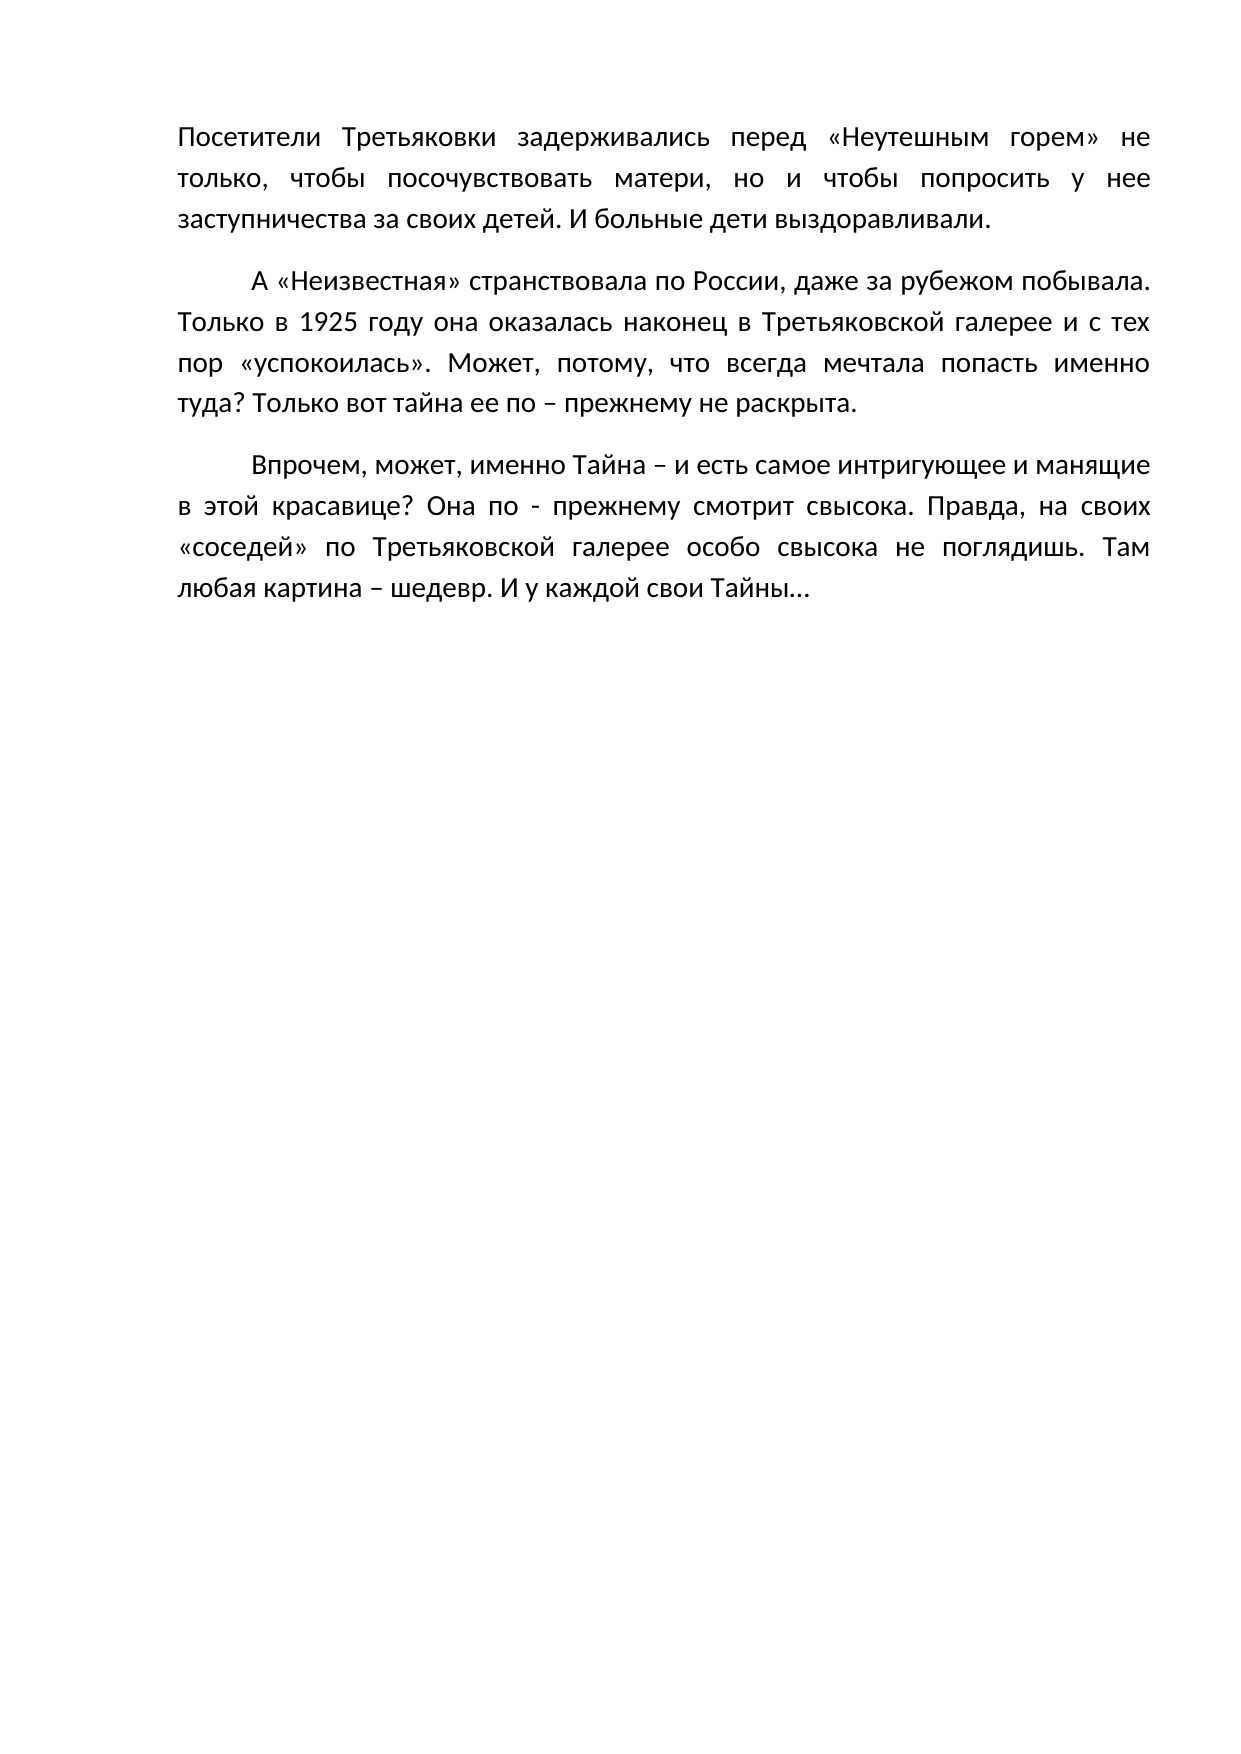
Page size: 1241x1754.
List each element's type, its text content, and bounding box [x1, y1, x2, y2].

text Впрочем, может, именно Тайна – и есть самое интригующее и манящие в этой красавице? Она по - прежнему смотрит свысока. Правда, на своих «соседей» по Третьяковской галерее особо свысока не поглядишь. Там любая картина – шедевр. И у каждой свои Тайны… [177, 446, 1152, 605]
text А «Неизвестная» странствовала по России, даже за рубежом побывала. Только в 1925 году она оказалась наконец в Третьяковской галерее и с тех пор «успокоилась». Может, потому, что всегда мечтала попасть именно туда? Только вот тайна ее по – прежнему не раскрыта. [177, 262, 1152, 420]
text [177, 118, 1152, 236]
